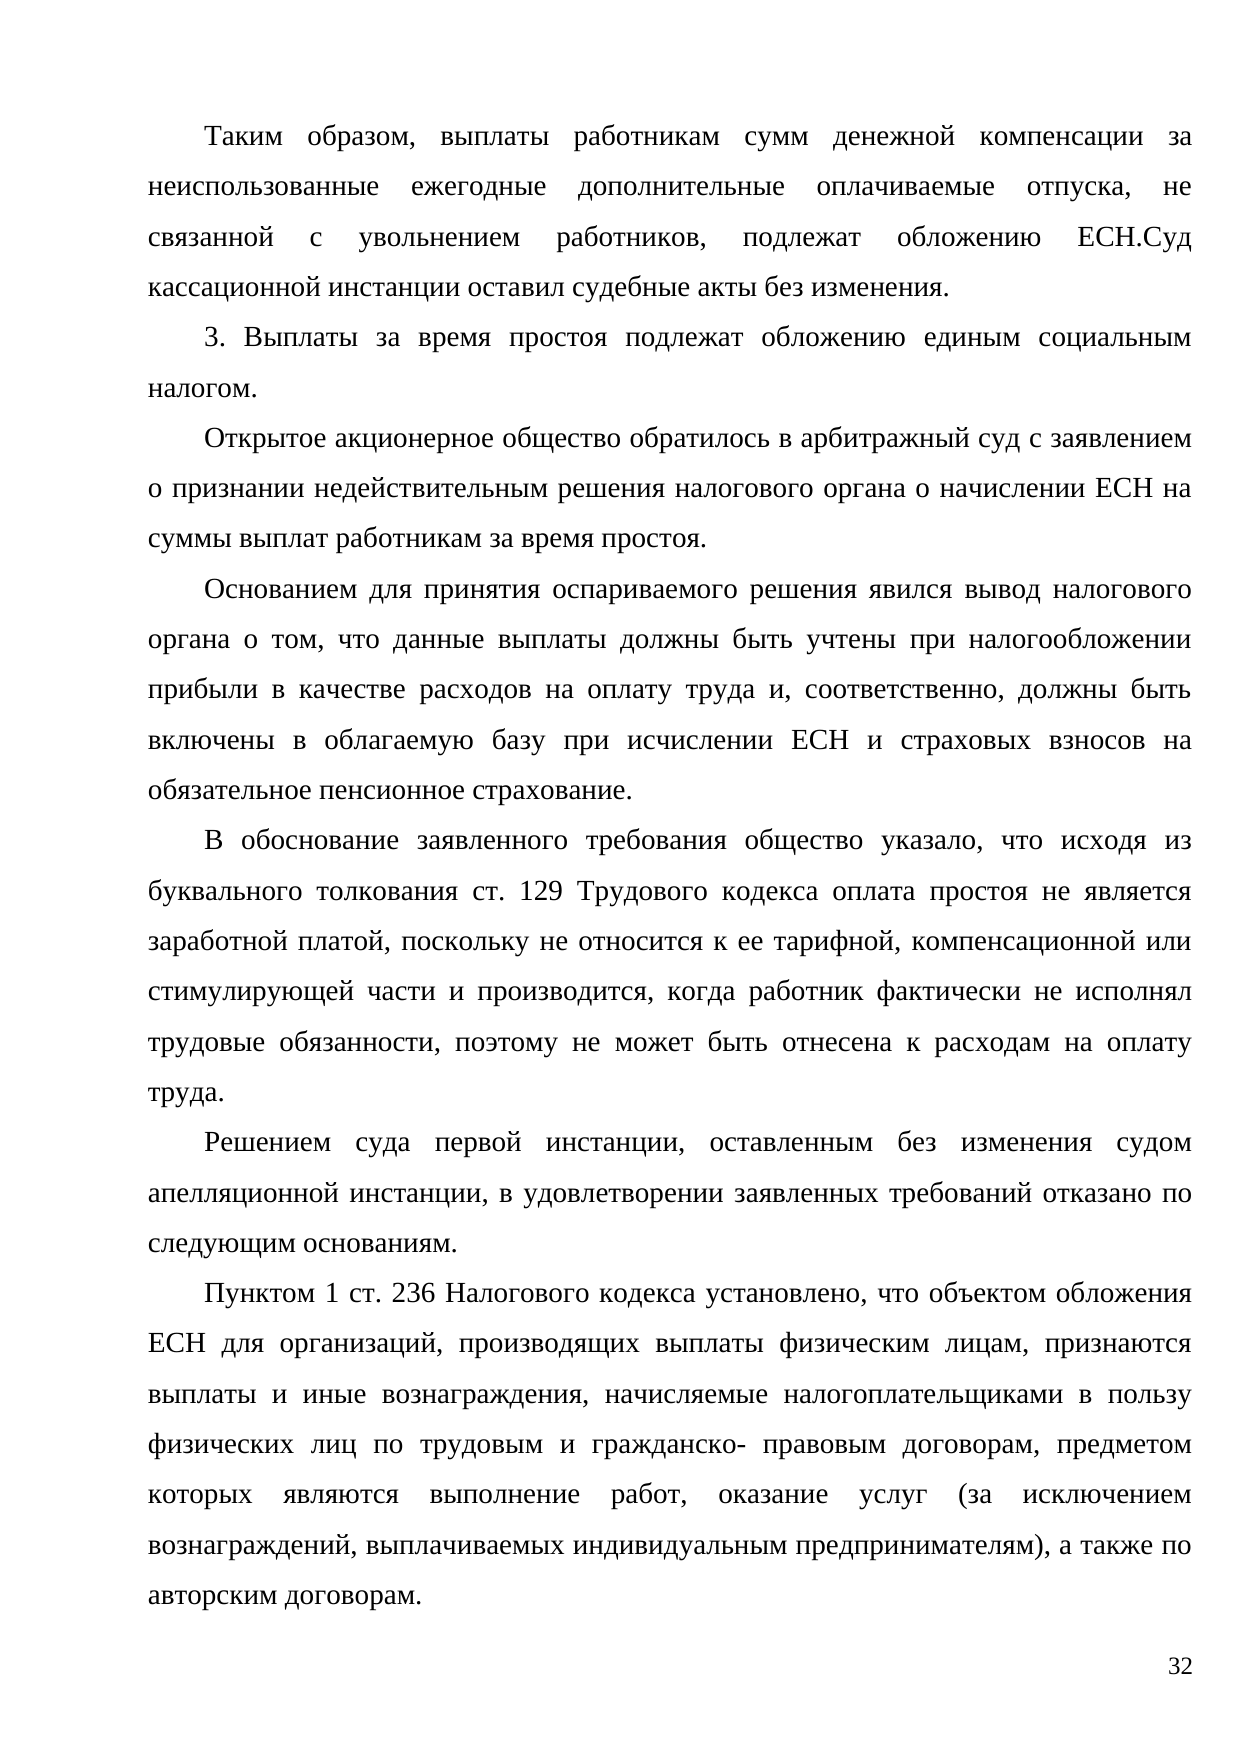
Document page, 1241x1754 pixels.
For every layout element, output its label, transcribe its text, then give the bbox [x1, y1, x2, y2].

text Основанием для принятия оспариваемого решения явился вывод налогового органа о том, что данные выплаты должны быть учтены при налогообложении прибыли в качестве расходов на оплату труда и, соответственно, должны быть включены в облагаемую базу при исчислении ЕСН и страховых взносов на обязательное пенсионное страхование. [148, 571, 1193, 806]
text Открытое акционерное общество обратилось в арбитражный суд с заявлением о признании недействительным решения налогового органа о начислении ЕСН на суммы выплат работникам за время простоя. [148, 420, 1193, 554]
text Пунктом 1 ст. 236 Налогового кодекса установлено, что объектом обложения ЕСН для организаций, производящих выплаты физическим лицам, признаются выплаты и иные вознаграждения, начисляемые налогоплательщиками в пользу физических лиц по трудовым и гражданско- правовым договорам, предметом которых являются выполнение работ, оказание услуг (за исключением вознаграждений, выплачиваемых индивидуальным предпринимателям), а также по авторским договорам. [148, 1275, 1193, 1611]
text 3. Выплаты за время простоя подлежат обложению единым социальным налогом. [148, 319, 1193, 403]
text Решением суда первой инстанции, оставленным без изменения судом апелляционной инстанции, в удовлетворении заявленных требований отказано по следующим основаниям. [148, 1124, 1193, 1258]
text Таким образом, выплаты работникам сумм денежной компенсации за неиспользованные ежегодные дополнительные оплачиваемые отпуска, не связанной с увольнением работников, подлежат обложению ЕСН.Суд кассационной инстанции оставил судебные акты без изменения. [148, 118, 1193, 303]
text В обоснование заявленного требования общество указало, что исходя из буквального толкования ст. 129 Трудового кодекса оплата простоя не является заработной платой, поскольку не относится к ее тарифной, компенсационной или стимулирующей части и производится, когда работник фактически не исполнял трудовые обязанности, поэтому не может быть отнесена к расходам на оплату труда. [148, 822, 1193, 1108]
